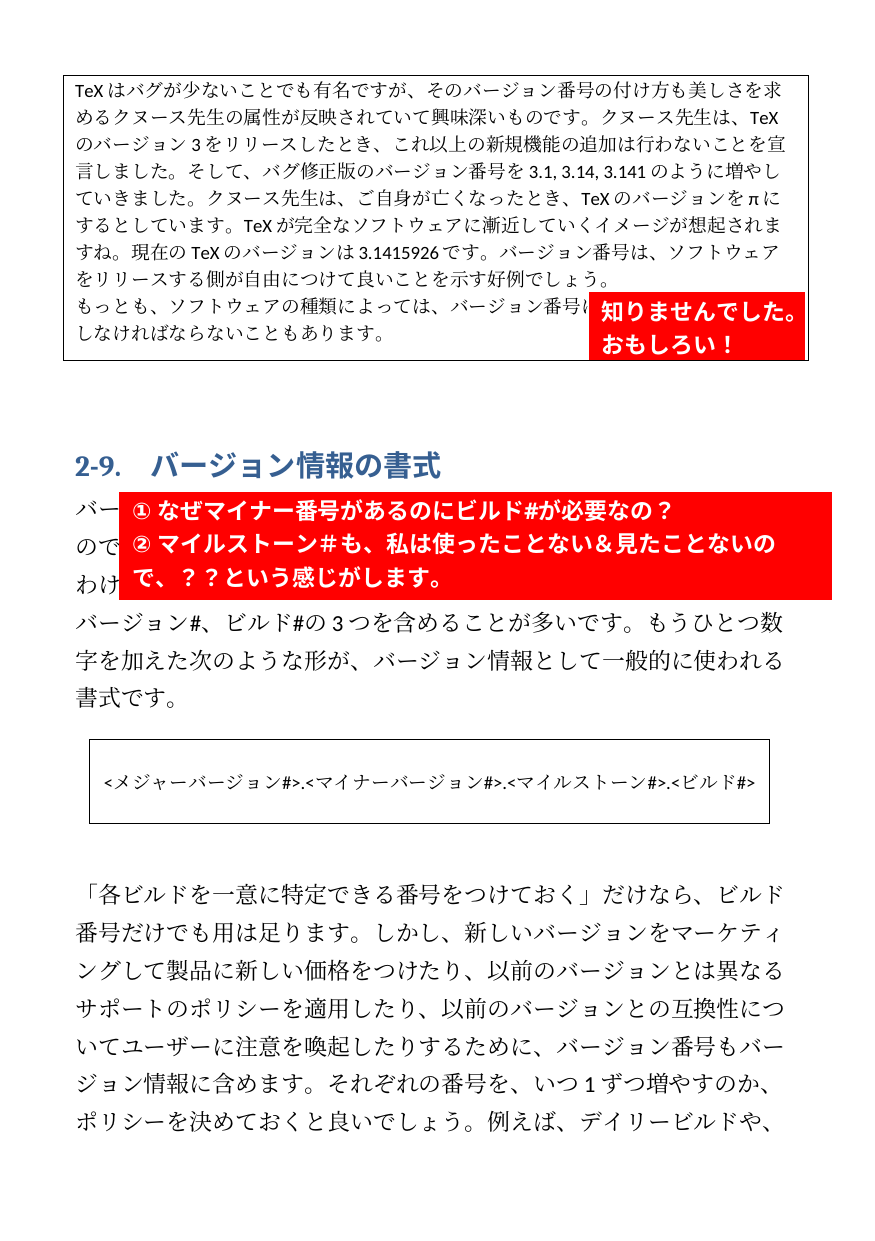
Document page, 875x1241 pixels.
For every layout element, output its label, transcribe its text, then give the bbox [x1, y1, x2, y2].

text バージョン情報とは、バージョン番号とビルド番号を組み合わせたものです。バージョン情報の書式は、どうあるべきという決まりがあるわけではありませんが、少なくともメジャーバージョン#、マイナーバージョン#、ビルド#の3つを含めることが多いです。もうひとつ数字を加えた次のような形が、バージョン情報として一般的に使われる書式です。 [75, 491, 799, 713]
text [75, 877, 799, 1137]
subtitle バージョン情報の書式 [75, 443, 799, 485]
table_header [64, 76, 808, 360]
table_header <メジャーバージョン#>.<マイナーバージョン#>.<マイルストーン#>.<ビルド#> [90, 740, 769, 823]
